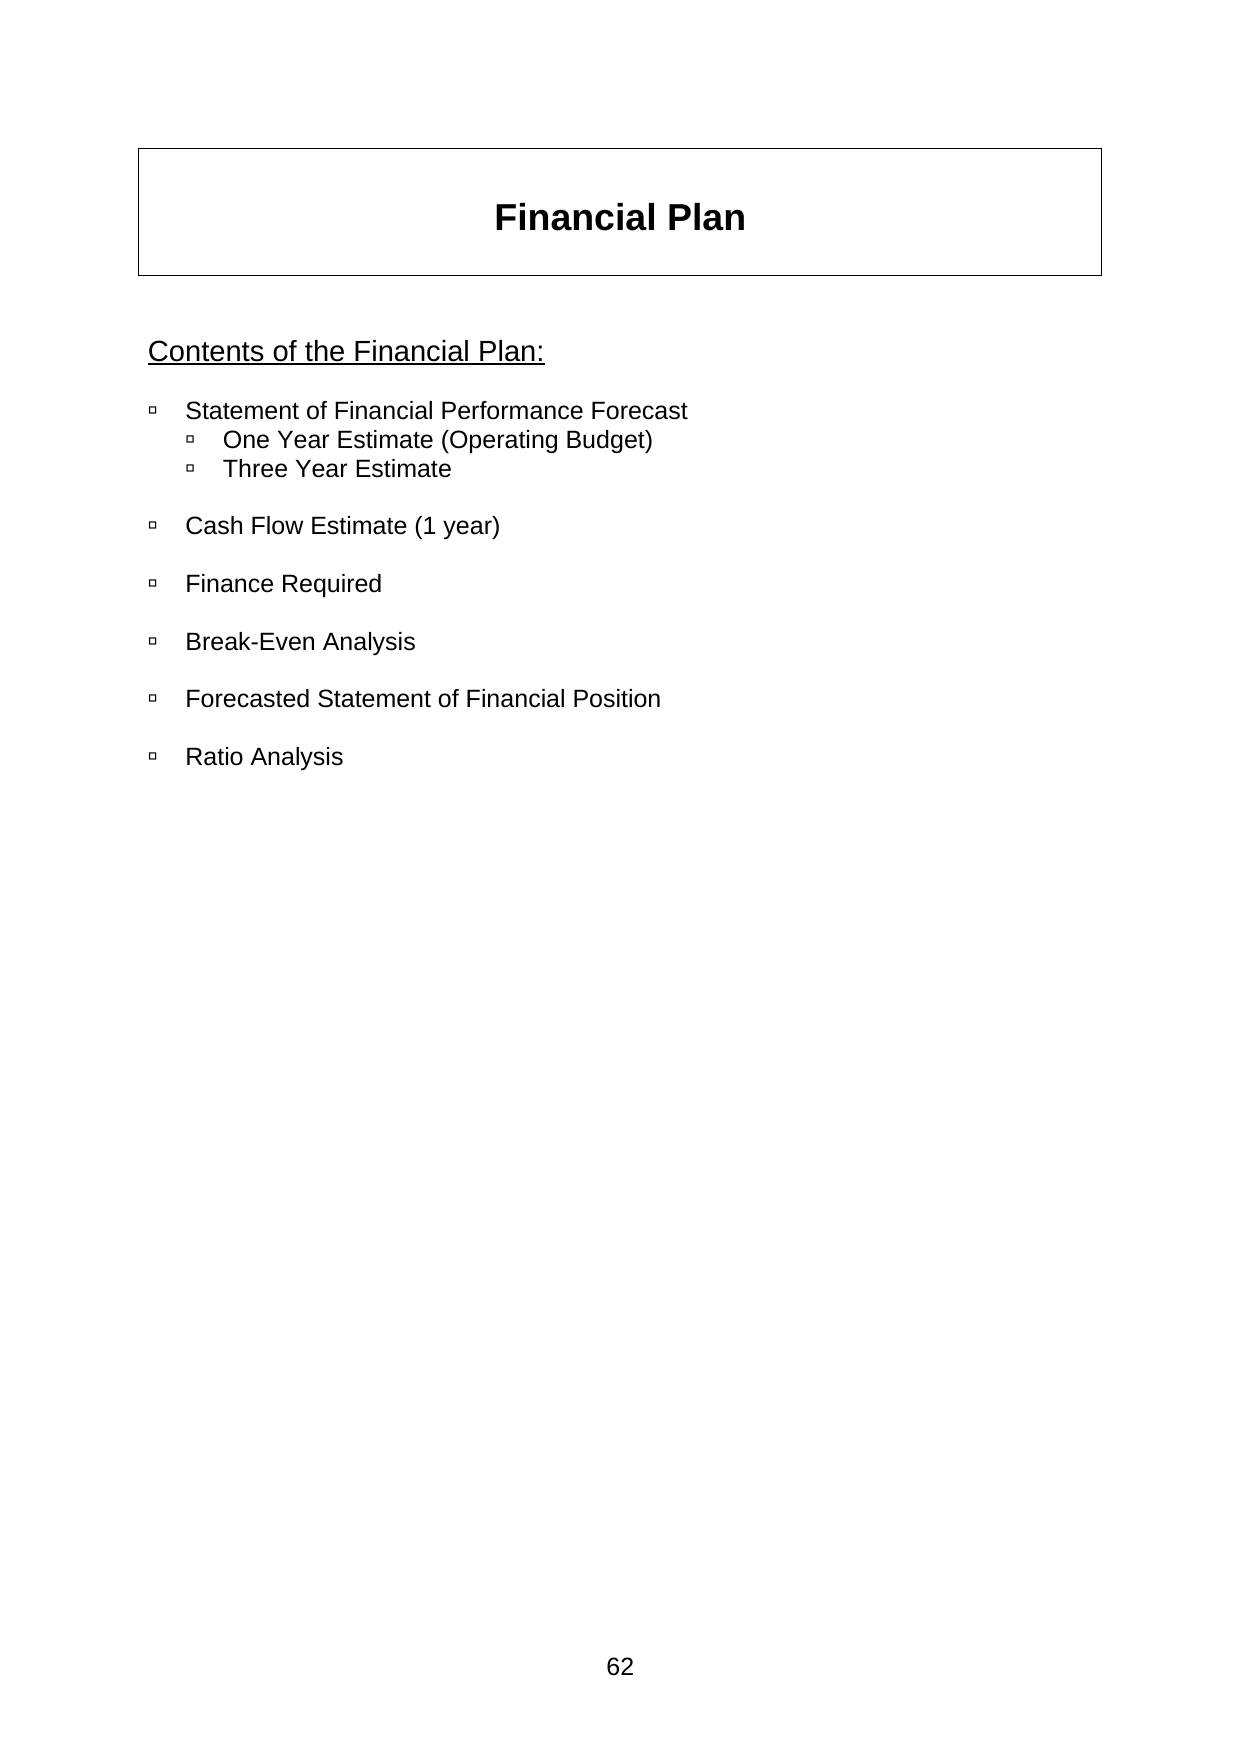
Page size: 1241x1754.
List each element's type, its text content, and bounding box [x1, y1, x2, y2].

list Forecasted Statement of Financial Position [148, 684, 1092, 713]
list Statement of Financial Performance Forecast [148, 396, 1092, 425]
text Contents of the Financial Plan: [148, 334, 1092, 367]
list Three Year Estimate [185, 454, 1092, 483]
list One Year Estimate (Operating Budget) [185, 425, 1092, 454]
list Finance Required [148, 569, 1092, 598]
list Ratio Analysis [148, 742, 1092, 771]
list Cash Flow Estimate (1 year) [148, 511, 1092, 540]
subtitle Financial Plan [139, 192, 1101, 238]
list Break-Even Analysis [148, 627, 1092, 655]
